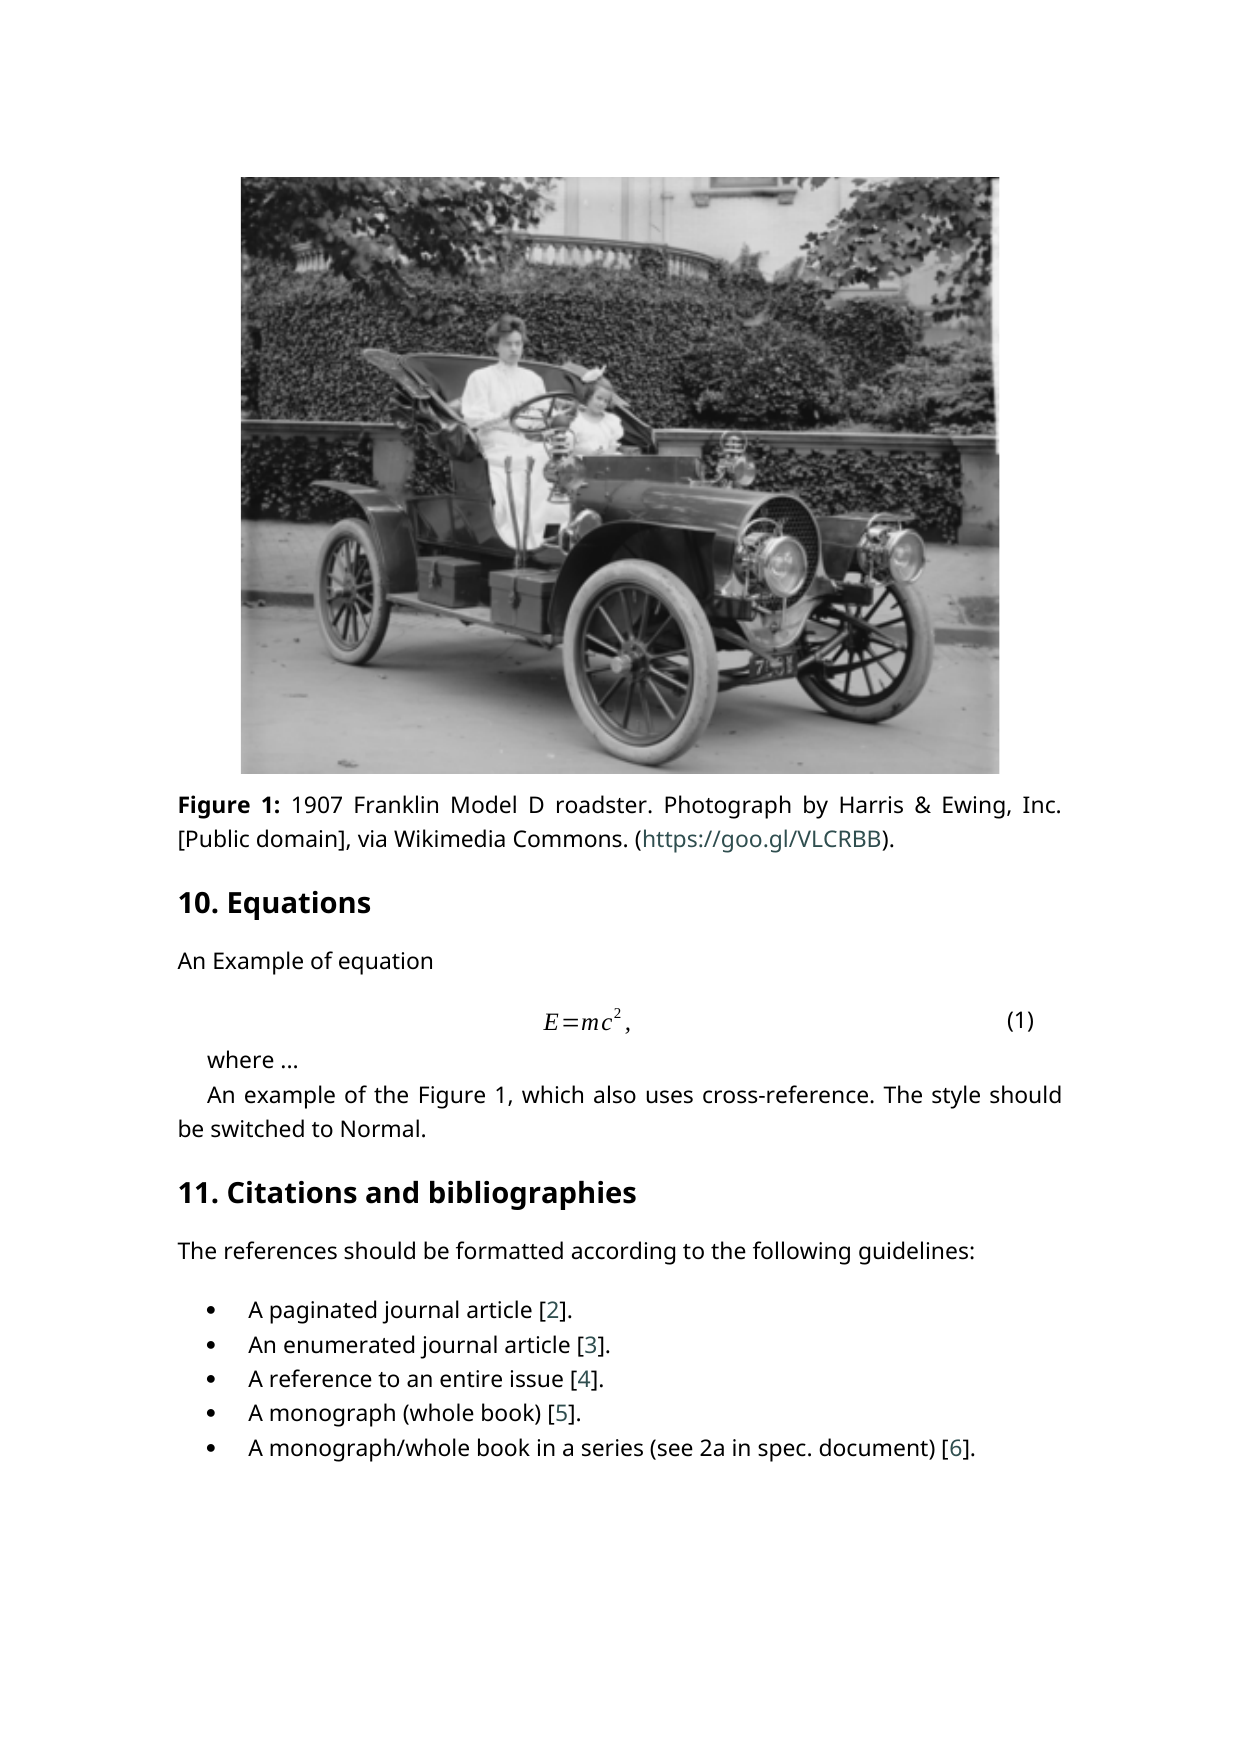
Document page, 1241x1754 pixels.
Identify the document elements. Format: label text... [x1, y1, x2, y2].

list An enumerated journal article [3]. [207, 1329, 1063, 1360]
subtitle Citations and bibliographies [177, 1172, 1063, 1212]
list A paginated journal article [2]. [207, 1294, 1063, 1326]
text The references should be formatted according to the following guidelines: [177, 1235, 1063, 1266]
text An example of the Figure 1, which also uses cross-reference. The style should be switched to Normal. [177, 1079, 1063, 1144]
text where ... [177, 1044, 1063, 1076]
text An Example of equation [177, 945, 1063, 976]
list A reference to an entire issue [4]. [207, 1363, 1063, 1394]
picture [240, 177, 1000, 774]
table_header [177, 1004, 996, 1044]
table_header (1) [996, 1004, 1062, 1044]
subtitle Equations [177, 882, 1063, 922]
list A monograph/whole book in a series (see 2a in spec. document) [6]. [207, 1432, 1063, 1463]
text Figure 1: 1907 Franklin Model D roadster. Photograph by Harris & Ewing, Inc. [Public domain], via Wikimedia Commons. (https://goo.gl/VLCRBB). [177, 789, 1063, 854]
list A monograph (whole book) [5]. [207, 1397, 1063, 1429]
